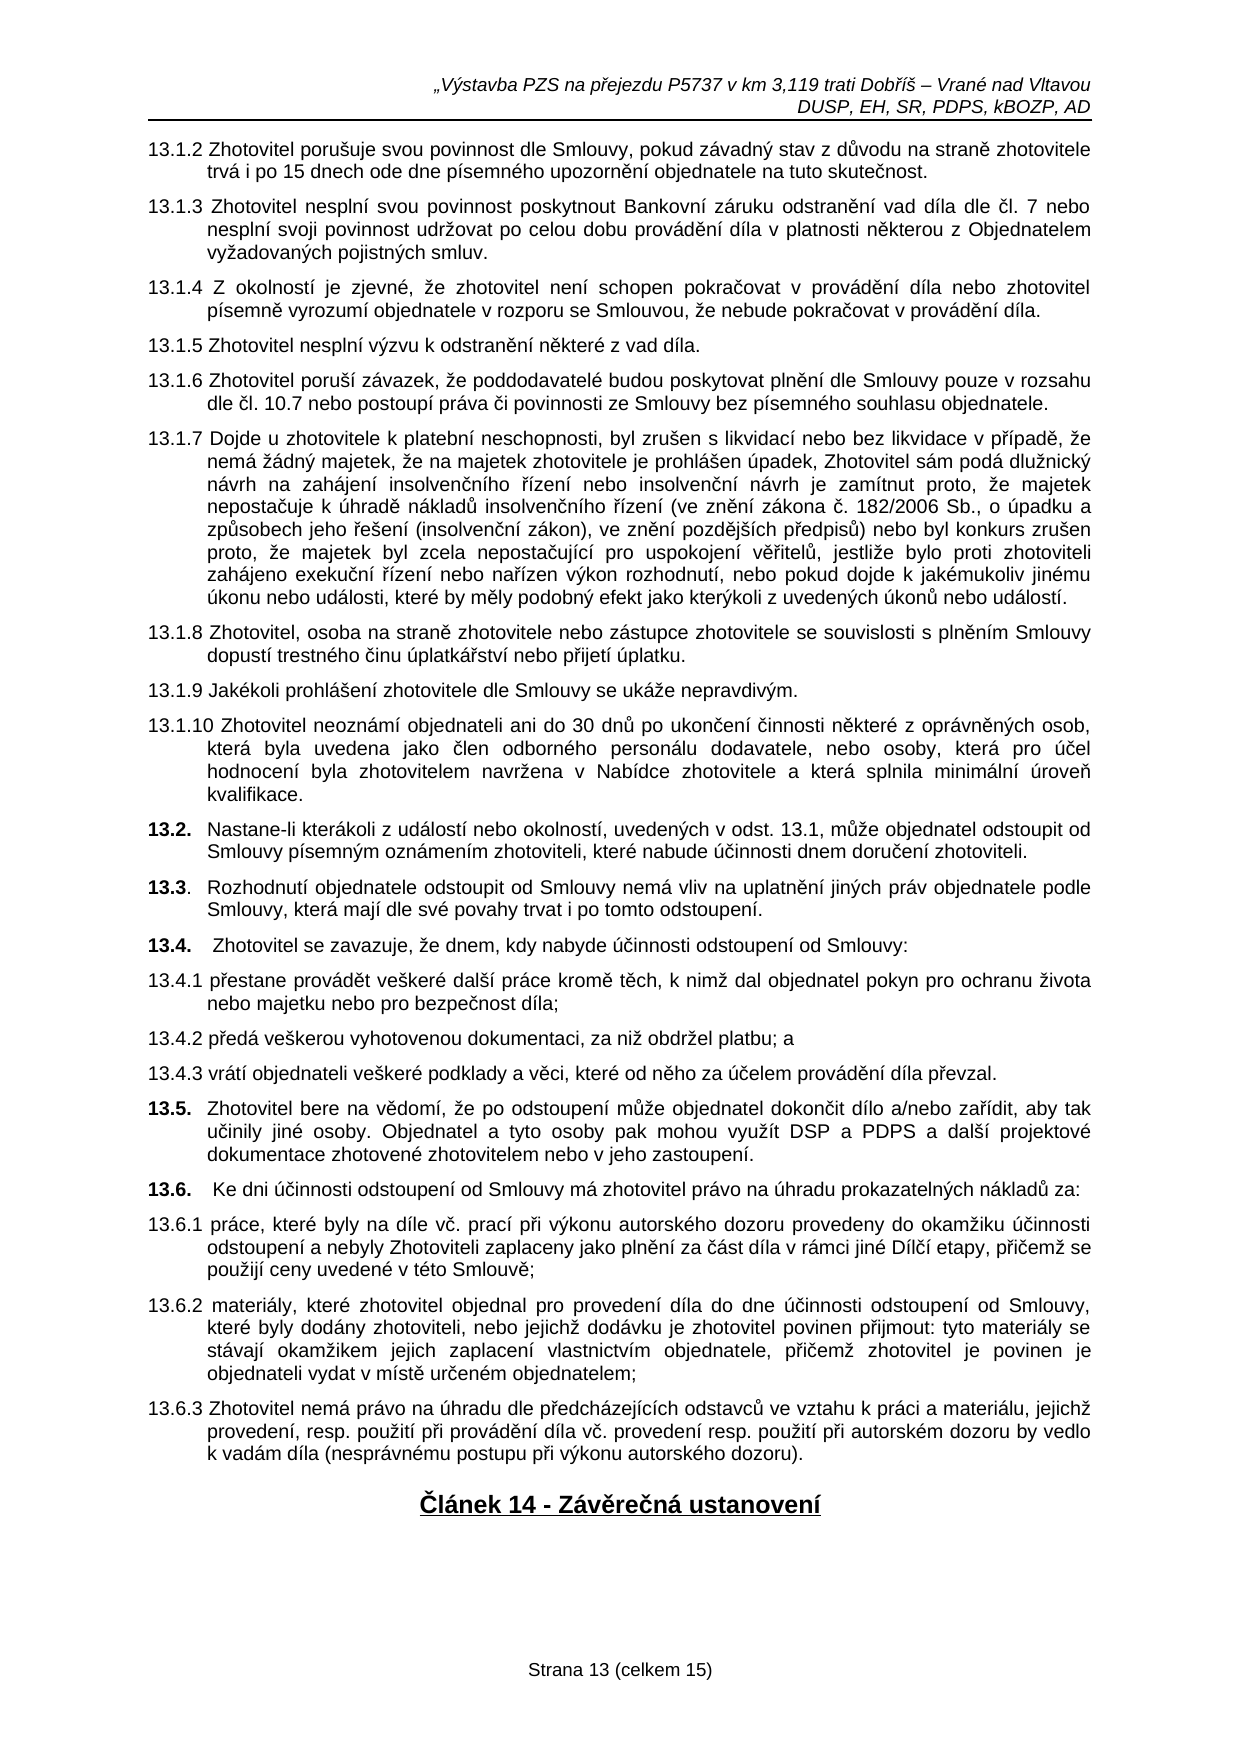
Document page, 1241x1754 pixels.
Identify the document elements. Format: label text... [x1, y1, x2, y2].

text 13.6.2 materiály, které zhotovitel objednal pro provedení díla do dne účinnosti odstoupení od Smlouvy, které byly dodány zhotoviteli, nebo jejichž dodávku je zhotovitel povinen přijmout: tyto materiály se stávají okamžikem jejich zaplacení vlastnictvím objednatele, přičemž zhotovitel je povinen je objednateli vydat v místě určeném objednatelem; [148, 1293, 1092, 1384]
text 13.1.10 Zhotovitel neoznámí objednateli ani do 30 dnů po ukončení činnosti některé z oprávněných osob, která byla uvedena jako člen odborného personálu dodavatele, nebo osoby, která pro účel hodnocení byla zhotovitelem navržena v Nabídce zhotovitele a která splnila minimální úroveň kvalifikace. [148, 714, 1092, 805]
text 13.1.8 Zhotovitel, osoba na straně zhotovitele nebo zástupce zhotovitele se souvislosti s plněním Smlouvy dopustí trestného činu úplatkářství nebo přijetí úplatku. [148, 621, 1092, 667]
text 13.1.3 Zhotovitel nesplní svou povinnost poskytnout Bankovní záruku odstranění vad díla dle čl. 7 nebo nesplní svoji povinnost udržovat po celou dobu provádění díla v platnosti některou z Objednatelem vyžadovaných pojistných smluv. [148, 195, 1092, 263]
text 13.4.1 přestane provádět veškeré další práce kromě těch, k nimž dal objednatel pokyn pro ochranu života nebo majetku nebo pro bezpečnost díla; [148, 969, 1092, 1014]
text 13.6.1 práce, které byly na díle vč. prací při výkonu autorského dozoru provedeny do okamžiku účinnosti odstoupení a nebyly Zhotoviteli zaplaceny jako plnění za část díla v rámci jiné Dílčí etapy, přičemž se použijí ceny uvedené v této Smlouvě; [148, 1213, 1092, 1281]
text 13.4.2 předá veškerou vyhotovenou dokumentaci, za niž obdržel platbu; a [148, 1027, 1092, 1049]
text 13.6.3 Zhotovitel nemá právo na úhradu dle předcházejících odstavců ve vztahu k práci a materiálu, jejichž provedení, resp. použití při provádění díla vč. provedení resp. použití při autorském dozoru by vedlo k vadám díla (nesprávnému postupu při výkonu autorského dozoru). [148, 1397, 1092, 1465]
text 13.1.5 Zhotovitel nesplní výzvu k odstranění některé z vad díla. [148, 334, 1092, 357]
subtitle Článek 14 - Závěrečná ustanovení [148, 1490, 1092, 1519]
text 13.4. Zhotovitel se zavazuje, že dnem, kdy nabyde účinnosti odstoupení od Smlouvy: [148, 933, 1092, 956]
text 13.1.9 Jakékoli prohlášení zhotovitele dle Smlouvy se ukáže nepravdivým. [148, 679, 1092, 702]
text 13.5. Zhotovitel bere na vědomí, že po odstoupení může objednatel dokončit dílo a/nebo zařídit, aby tak učinily jiné osoby. Objednatel a tyto osoby pak mohou využít DSP a PDPS a další projektové dokumentace zhotovené zhotovitelem nebo v jeho zastoupení. [148, 1097, 1092, 1165]
text 13.2. Nastane-li kterákoli z událostí nebo okolností, uvedených v odst. 13.1, může objednatel odstoupit od Smlouvy písemným oznámením zhotoviteli, které nabude účinnosti dnem doručení zhotoviteli. [148, 818, 1092, 863]
text 13.4.3 vrátí objednateli veškeré podklady a věci, které od něho za účelem provádění díla převzal. [148, 1062, 1092, 1084]
text 13.1.4 Z okolností je zjevné, že zhotovitel není schopen pokračovat v provádění díla nebo zhotovitel písemně vyrozumí objednatele v rozporu se Smlouvou, že nebude pokračovat v provádění díla. [148, 276, 1092, 321]
text 13.1.7 Dojde u zhotovitele k platební neschopnosti, byl zrušen s likvidací nebo bez likvidace v případě, že nemá žádný majetek, že na majetek zhotovitele je prohlášen úpadek, Zhotovitel sám podá dlužnický návrh na zahájení insolvenčního řízení nebo insolvenční návrh je zamítnut proto, že majetek nepostačuje k úhradě nákladů insolvenčního řízení (ve znění zákona č. 182/2006 Sb., o úpadku a způsobech jeho řešení (insolvenční zákon), ve znění pozdějších předpisů) nebo byl konkurs zrušen proto, že majetek byl zcela nepostačující pro uspokojení věřitelů, jestliže bylo proti zhotoviteli zahájeno exekuční řízení nebo nařízen výkon rozhodnutí, nebo pokud dojde k jakémukoliv jinému úkonu nebo události, které by měly podobný efekt jako kterýkoli z uvedených úkonů nebo událostí. [148, 427, 1092, 609]
text 13.3. Rozhodnutí objednatele odstoupit od Smlouvy nemá vliv na uplatnění jiných práv objednatele podle Smlouvy, která mají dle své povahy trvat i po tomto odstoupení. [148, 876, 1092, 921]
text 13.6. Ke dni účinnosti odstoupení od Smlouvy má zhotovitel právo na úhradu prokazatelných nákladů za: [148, 1178, 1092, 1200]
text 13.1.6 Zhotovitel poruší závazek, že poddodavatelé budou poskytovat plnění dle Smlouvy pouze v rozsahu dle čl. 10.7 nebo postoupí práva či povinnosti ze Smlouvy bez písemného souhlasu objednatele. [148, 369, 1092, 414]
text 13.1.2 Zhotovitel porušuje svou povinnost dle Smlouvy, pokud závadný stav z důvodu na straně zhotovitele trvá i po 15 dnech ode dne písemného upozornění objednatele na tuto skutečnost. [148, 137, 1092, 183]
